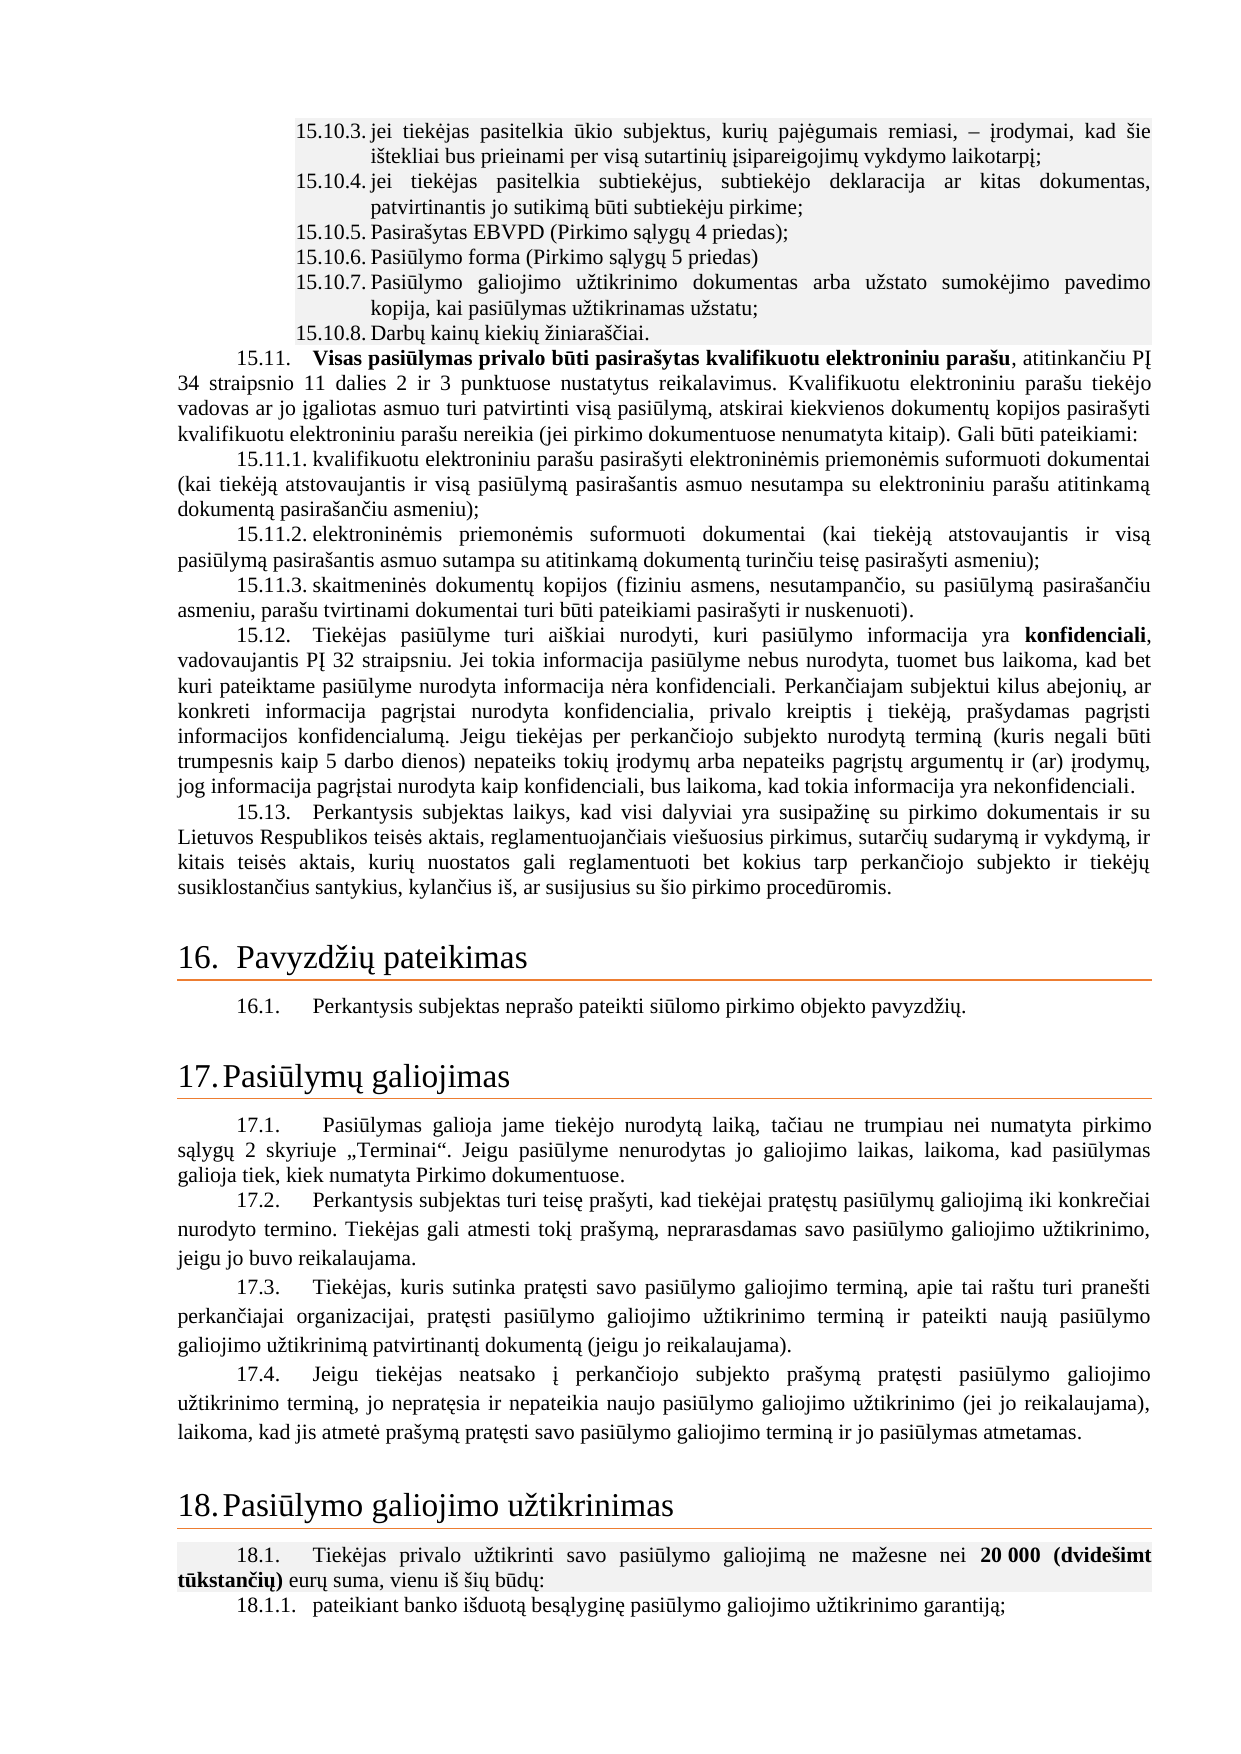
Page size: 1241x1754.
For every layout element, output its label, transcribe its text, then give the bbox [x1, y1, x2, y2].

subtitle Pasiūlymo galiojimo užtikrinimas [177, 1486, 1152, 1528]
list Perkantysis subjektas laikys, kad visi dalyviai yra susipažinę su pirkimo dokumentais ir su Lietuvos Respublikos teisės aktais, reglamentuojančiais viešuosius pirkimus, sutarčių sudarymą ir vykdymą, ir kitais teisės aktais, kurių nuostatos gali reglamentuoti bet kokius tarp perkančiojo subjekto ir tiekėjų susiklostančius santykius, kylančius iš, ar susijusius su šio pirkimo procedūromis. [177, 799, 1152, 899]
list elektroninėmis priemonėmis suformuoti dokumentai (kai tiekėją atstovaujantis ir visą pasiūlymą pasirašantis asmuo sutampa su atitinkamą dokumentą turinčiu teisę pasirašyti asmeniu); [177, 521, 1152, 572]
list Pasiūlymas galioja jame tiekėjo nurodytą laiką, tačiau ne trumpiau nei numatyta pirkimo sąlygų ‎2 skyriuje „Terminai“. Jeigu pasiūlyme nenurodytas jo galiojimo laikas, laikoma, kad pasiūlymas galioja tiek, kiek numatyta Pirkimo dokumentuose. [177, 1112, 1152, 1187]
list Pasiūlymo galiojimo užtikrinimo dokumentas arba užstato sumokėjimo pavedimo kopija, kai pasiūlymas užtikrinamas užstatu; [295, 269, 1152, 320]
list Perkantysis subjektas turi teisę prašyti, kad tiekėjai pratęstų pasiūlymų galiojimą iki konkrečiai nurodyto termino. Tiekėjas gali atmesti tokį prašymą, neprarasdamas savo pasiūlymo galiojimo užtikrinimo, jeigu jo buvo reikalaujama. [177, 1187, 1152, 1271]
list Pasirašytas EBVPD (Pirkimo sąlygų 4 priedas); [295, 219, 1152, 244]
list Visas pasiūlymas privalo būti pasirašytas kvalifikuotu elektroniniu parašu, atitinkančiu PĮ 34 straipsnio 11 dalies 2 ir 3 punktuose nustatytus reikalavimus. Kvalifikuotu elektroniniu parašu tiekėjo vadovas ar jo įgaliotas asmuo turi patvirtinti visą pasiūlymą, atskirai kiekvienos dokumentų kopijos pasirašyti kvalifikuotu elektroniniu parašu nereikia (jei pirkimo dokumentuose nenumatyta kitaip). Gali būti pateikiami: [177, 345, 1152, 446]
subtitle Pasiūlymų galiojimas [177, 1056, 1152, 1098]
subtitle Pavyzdžių pateikimas [177, 937, 1152, 979]
list Jeigu tiekėjas neatsako į perkančiojo subjekto prašymą pratęsti pasiūlymo galiojimo užtikrinimo terminą, jo nepratęsia ir nepateikia naujo pasiūlymo galiojimo užtikrinimo (jei jo reikalaujama), laikoma, kad jis atmetė prašymą pratęsti savo pasiūlymo galiojimo terminą ir jo pasiūlymas atmetamas. [177, 1361, 1152, 1444]
list Tiekėjas pasiūlyme turi aiškiai nurodyti, kuri pasiūlymo informacija yra konfidenciali, vadovaujantis PĮ 32 straipsniu. Jei tokia informacija pasiūlyme nebus nurodyta, tuomet bus laikoma, kad bet kuri pateiktame pasiūlyme nurodyta informacija nėra konfidenciali. Perkančiajam subjektui kilus abejonių, ar konkreti informacija pagrįstai nurodyta konfidencialia, privalo kreiptis į tiekėją, prašydamas pagrįsti informacijos konfidencialumą. Jeigu tiekėjas per perkančiojo subjekto nurodytą terminą (kuris negali būti trumpesnis kaip 5 darbo dienos) nepateiks tokių įrodymų arba nepateiks pagrįstų argumentų ir (ar) įrodymų, jog informacija pagrįstai nurodyta kaip konfidenciali, bus laikoma, kad tokia informacija yra nekonfidenciali. [177, 622, 1152, 799]
list Tiekėjas privalo užtikrinti savo pasiūlymo galiojimą ne mažesne nei 20 000 (dvidešimt tūkstančių) eurų suma, vienu iš šių būdų: [177, 1542, 1152, 1592]
list Tiekėjas, kuris sutinka pratęsti savo pasiūlymo galiojimo terminą, apie tai raštu turi pranešti perkančiajai organizacijai, pratęsti pasiūlymo galiojimo užtikrinimo terminą ir pateikti naują pasiūlymo galiojimo užtikrinimą patvirtinantį dokumentą (jeigu jo reikalaujama). [177, 1274, 1152, 1357]
list jei tiekėjas pasitelkia ūkio subjektus, kurių pajėgumais remiasi, – įrodymai, kad šie ištekliai bus prieinami per visą sutartinių įsipareigojimų vykdymo laikotarpį; [295, 118, 1152, 168]
list Perkantysis subjektas neprašo pateikti siūlomo pirkimo objekto pavyzdžių. [236, 993, 1152, 1018]
list skaitmeninės dokumentų kopijos (fiziniu asmens, nesutampančio, su pasiūlymą pasirašančiu asmeniu, parašu tvirtinami dokumentai turi būti pateikiami pasirašyti ir nuskenuoti). [177, 572, 1152, 622]
list pateikiant banko išduotą besąlyginę pasiūlymo galiojimo užtikrinimo garantiją; [177, 1592, 1152, 1617]
list Darbų kainų kiekių žiniaraščiai. [295, 320, 1152, 345]
list kvalifikuotu elektroniniu parašu pasirašyti elektroninėmis priemonėmis suformuoti dokumentai (kai tiekėją atstovaujantis ir visą pasiūlymą pasirašantis asmuo nesutampa su elektroniniu parašu atitinkamą dokumentą pasirašančiu asmeniu); [177, 446, 1152, 521]
list Pasiūlymo forma (Pirkimo sąlygų 5 priedas) [295, 244, 1152, 269]
list jei tiekėjas pasitelkia subtiekėjus, subtiekėjo deklaracija ar kitas dokumentas, patvirtinantis jo sutikimą būti subtiekėju pirkime; [295, 168, 1152, 219]
